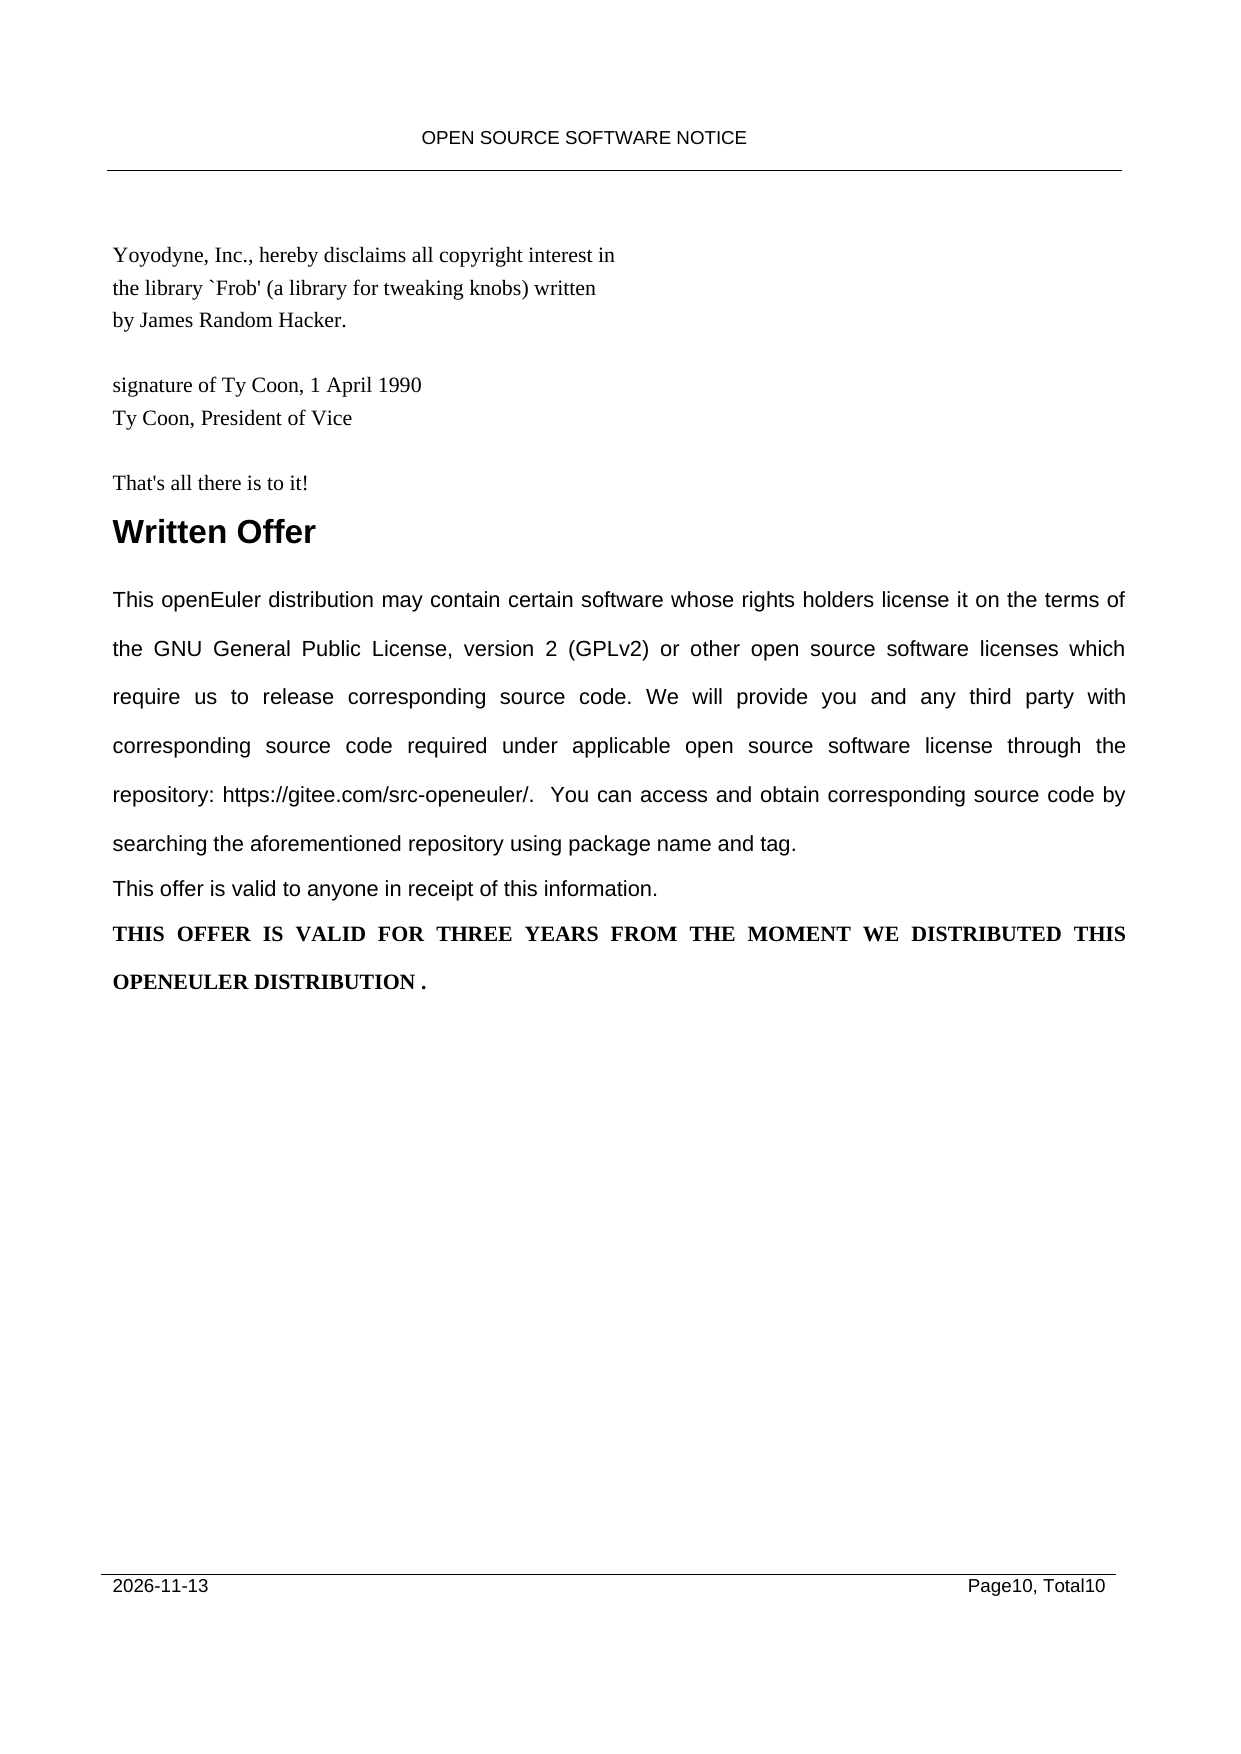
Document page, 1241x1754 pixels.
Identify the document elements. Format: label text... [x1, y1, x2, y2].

text This openEuler distribution may contain certain software whose rights holders license it on the terms of the GNU General Public License, version 2 (GPLv2) or other open source software licenses which require us to release corresponding source code. We will provide you and any third party with corresponding source code required under applicable open source software license through the repository: https://gitee.com/src-openeuler/. You can access and obtain corresponding source code by searching the aforementioned repository using package name and tag. [112, 583, 1128, 859]
text Written Offer [112, 499, 1128, 564]
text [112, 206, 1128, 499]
text THIS OFFER IS VALID FOR THREE YEARS FROM THE MOMENT WE DISTRIBUTED THIS OPENEULER DISTRIBUTION . [112, 917, 1128, 998]
text This offer is valid to anyone in receipt of this information. [112, 872, 1128, 904]
